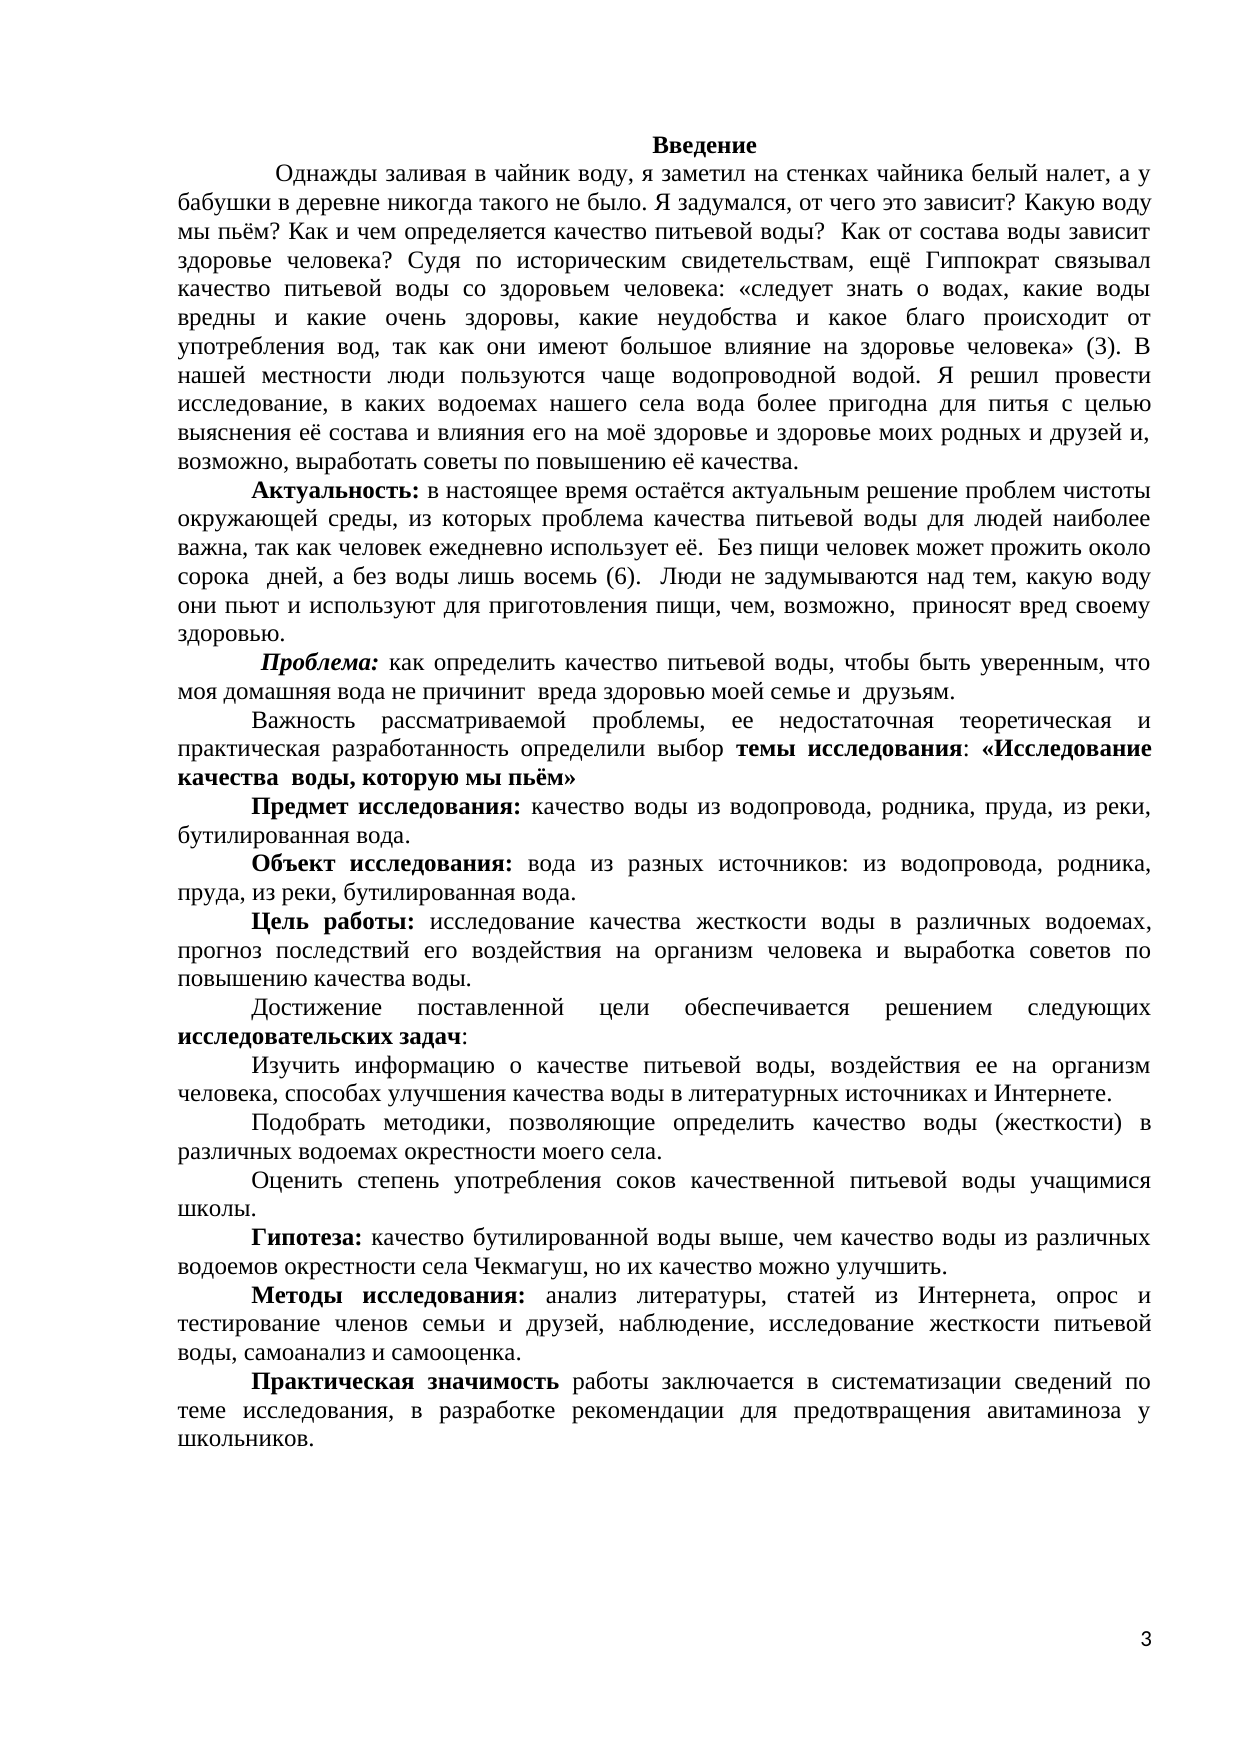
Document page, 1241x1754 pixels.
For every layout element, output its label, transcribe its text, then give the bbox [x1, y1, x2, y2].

text Практическая значимость работы заключается в систематизации сведений по теме исследования, в разработке рекомендации для предотвращения авитаминоза у школьников. [177, 1366, 1152, 1452]
text Изучить информацию о качестве питьевой воды, воздействия ее на организм человека, способах улучшения качества воды в литературных источниках и Интернете. [177, 1050, 1152, 1107]
text Достижение поставленной цели обеспечивается решением следующих исследовательских задач: [177, 992, 1152, 1050]
text Цель работы: исследование качества жесткости воды в различных водоемах, прогноз последствий его воздействия на организм человека и выработка советов по повышению качества воды. [177, 906, 1152, 992]
text Однажды заливая в чайник воду, я заметил на стенках чайника белый налет, а у бабушки в деревне никогда такого не было. Я задумался, от чего это зависит? Какую воду мы пьём? Как и чем определяется качество питьевой воды? Как от состава воды зависит здоровье человека? Судя по историческим свидетельствам, ещё Гиппократ связывал качество питьевой воды со здоровьем человека: «следует знать о водах, какие воды вредны и какие очень здоровы, какие неудобства и какое благо происходит от употребления вод, так как они имеют большое влияние на здоровье человека» (3). В нашей местности люди пользуются чаще водопроводной водой. Я решил провести исследование, в каких водоемах нашего села вода более пригодна для питья с целью выяснения её состава и влияния его на моё здоровье и здоровье моих родных и друзей и, возможно, выработать советы по повышению её качества. [177, 158, 1152, 475]
text Объект исследования: вода из разных источников: из водопровода, родника, пруда, из реки, бутилированная вода. [177, 848, 1152, 906]
text Важность рассматриваемой проблемы, ее недостаточная теоретическая и практическая разработанность определили выбор темы исследования: «Исследование качества воды, которую мы пьём» [177, 705, 1152, 791]
text Методы исследования: анализ литературы, статей из Интернета, опрос и тестирование членов семьи и друзей, наблюдение, исследование жесткости питьевой воды, самоанализ и самооценка. [177, 1280, 1152, 1366]
text Предмет исследования: качество воды из водопровода, родника, пруда, из реки, бутилированная вода. [177, 791, 1152, 848]
text Подобрать методики, позволяющие определить качество воды (жесткости) в различных водоемах окрестности моего села. [177, 1107, 1152, 1165]
text Актуальность: в настоящее время остаётся актуальным решение проблем чистоты окружающей среды, из которых проблема качества питьевой воды для людей наиболее важна, так как человек ежедневно использует её. Без пищи человек может прожить около сорока дней, а без воды лишь восемь (6). Люди не задумываются над тем, какую воду они пьют и используют для приготовления пищи, чем, возможно, приносят вред своему здоровью. [177, 475, 1152, 647]
text Проблема: как определить качество питьевой воды, чтобы быть уверенным, что моя домашняя вода не причинит вреда здоровью моей семье и друзьям. [177, 647, 1152, 705]
text Введение [177, 130, 1152, 158]
text Оценить степень употребления соков качественной питьевой воды учащимися школы. [177, 1165, 1152, 1222]
text Гипотеза: качество бутилированной воды выше, чем качество воды из различных водоемов окрестности села Чекмагуш, но их качество можно улучшить. [177, 1222, 1152, 1280]
